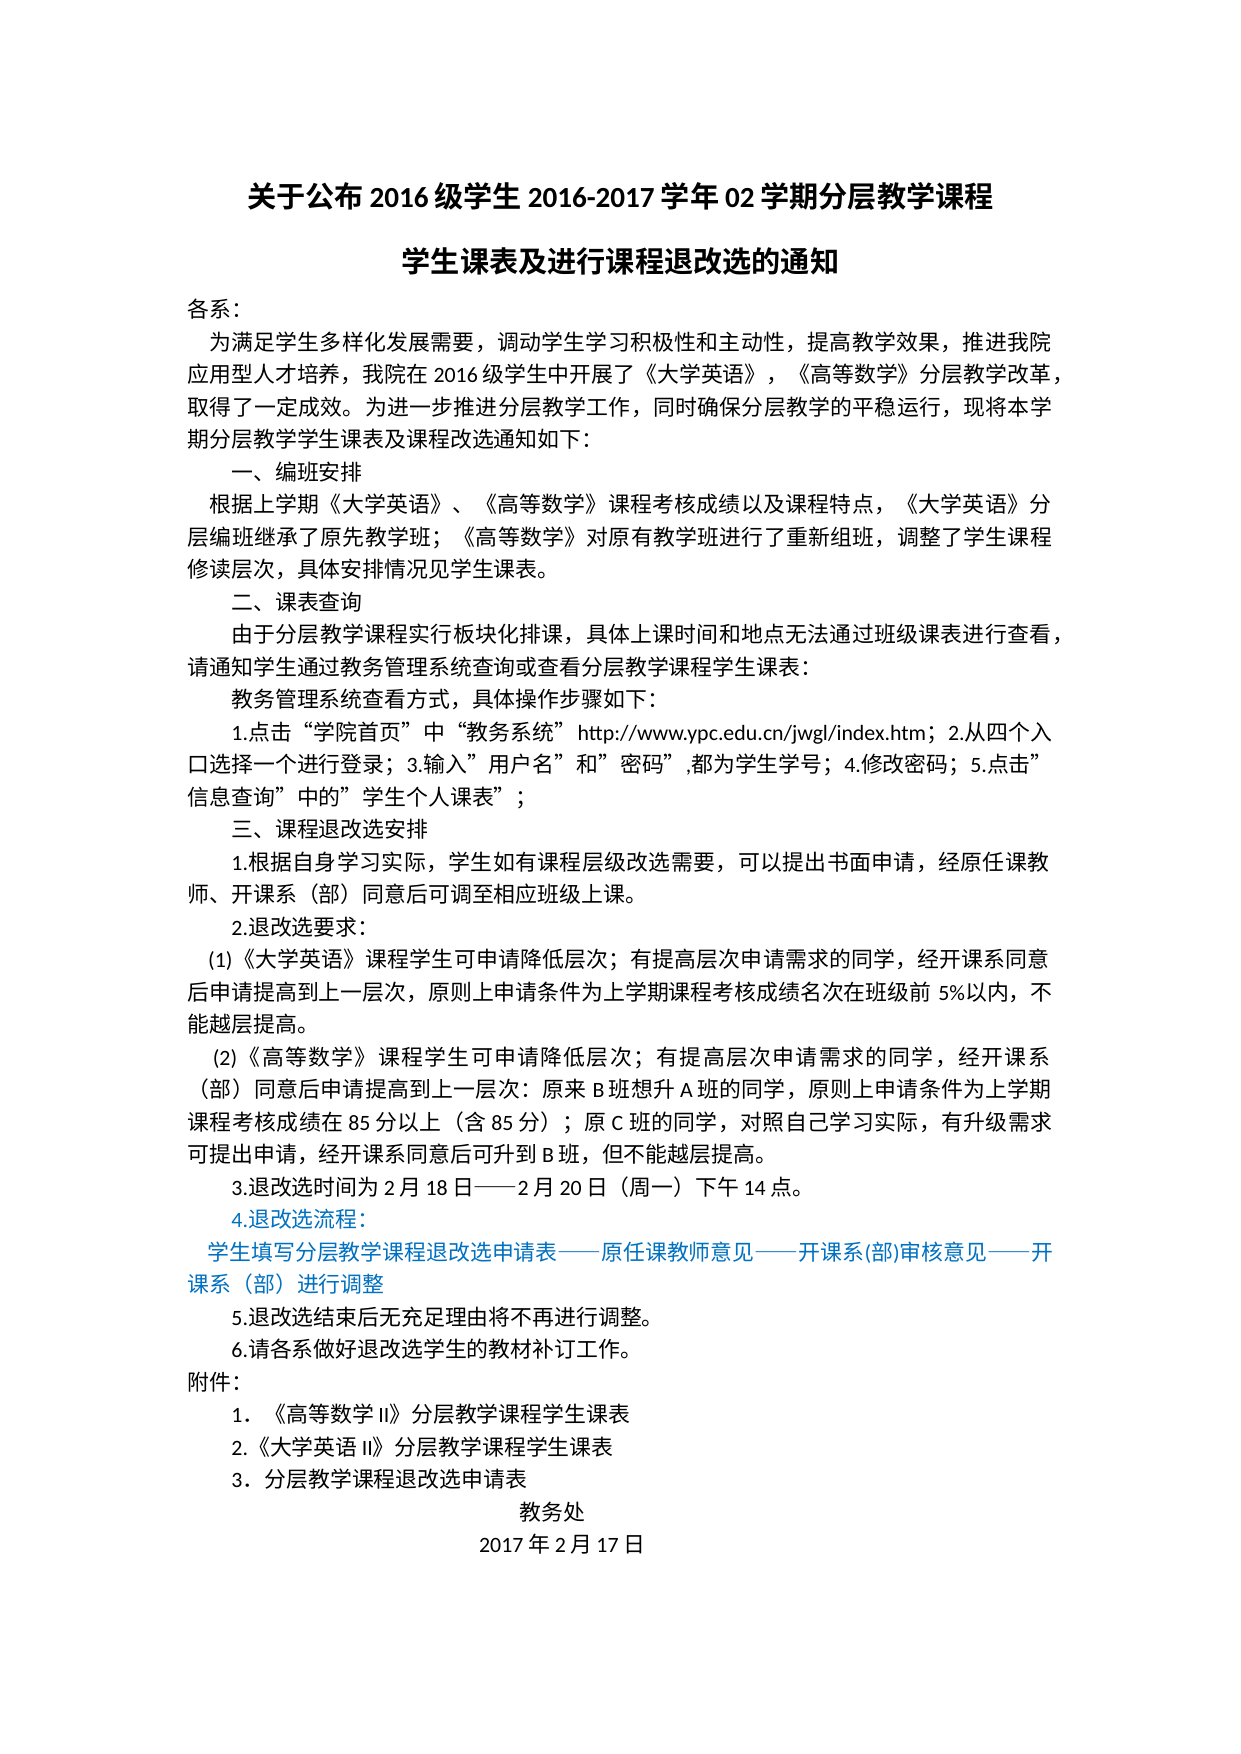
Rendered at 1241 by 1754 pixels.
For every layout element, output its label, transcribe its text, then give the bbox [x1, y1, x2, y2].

text 学生填写分层教学课程退改选申请表——原任课教师意见——开课系(部)审核意见——开课系（部）进行调整 [187, 1234, 1053, 1299]
text 教务管理系统查看方式，具体操作步骤如下： [187, 682, 1053, 714]
text 关于公布2016级学生2016-2017学年02学期分层教学课程 [187, 162, 1053, 227]
list 根据自身学习实际，学生如有课程层级改选需要，可以提出书面申请，经原任课教师、开课系（部）同意后可调至相应班级上课。 [187, 844, 1053, 909]
text 3．分层教学课程退改选申请表 [231, 1462, 1053, 1494]
text 5.退改选结束后无充足理由将不再进行调整。 [231, 1299, 1053, 1332]
text 2.《大学英语II》分层教学课程学生课表 [231, 1429, 1053, 1462]
text 由于分层教学课程实行板块化排课，具体上课时间和地点无法通过班级课表进行查看，请通知学生通过教务管理系统查询或查看分层教学课程学生课表： [187, 617, 1053, 682]
list 退改选流程： [187, 1202, 1053, 1234]
text 1．《高等数学II》分层教学课程学生课表 [231, 1397, 1053, 1429]
text 学生课表及进行课程退改选的通知 [187, 227, 1053, 292]
text 为满足学生多样化发展需要，调动学生学习积极性和主动性，提高教学效果，推进我院应用型人才培养，我院在2016级学生中开展了《大学英语》，《高等数学》分层教学改革，取得了一定成效。为进一步推进分层教学工作，同时确保分层教学的平稳运行，现将本学期分层教学学生课表及课程改选通知如下： [187, 324, 1053, 454]
list 退改选时间为2月18日——2月20日（周一）下午14点。 [187, 1169, 1053, 1202]
text 根据上学期《大学英语》、《高等数学》课程考核成绩以及课程特点，《大学英语》分层编班继承了原先教学班；《高等数学》对原有教学班进行了重新组班，调整了学生课程修读层次，具体安排情况见学生课表。 [187, 487, 1053, 584]
list 课程退改选安排 [187, 812, 1053, 844]
list 退改选要求： [187, 909, 1053, 942]
text (1)《大学英语》课程学生可申请降低层次；有提高层次申请需求的同学，经开课系同意后申请提高到上一层次，原则上申请条件为上学期课程考核成绩名次在班级前5%以内，不能越层提高。 [187, 942, 1053, 1039]
text 2017年2月17日 [187, 1527, 1053, 1559]
text 1.点击“学院首页”中“教务系统”http://www.ypc.edu.cn/jwgl/index.htm；2.从四个入口选择一个进行登录；3.输入”用户名”和”密码”,都为学生学号；4.修改密码；5.点击”信息查询”中的”学生个人课表”； [187, 714, 1053, 812]
text 教务处 [187, 1494, 1053, 1527]
list 编班安排 [187, 454, 1053, 487]
list 课表查询 [187, 584, 1053, 617]
text 附件： [187, 1364, 1053, 1397]
text (2)《高等数学》课程学生可申请降低层次；有提高层次申请需求的同学，经开课系（部）同意后申请提高到上一层次：原来B班想升A班的同学，原则上申请条件为上学期课程考核成绩在85分以上（含85分）；原C 班的同学，对照自己学习实际，有升级需求可提出申请，经开课系同意后可升到B班，但不能越层提高。 [187, 1039, 1053, 1169]
text 6.请各系做好退改选学生的教材补订工作。 [231, 1332, 1053, 1364]
text 各系： [187, 292, 1053, 324]
